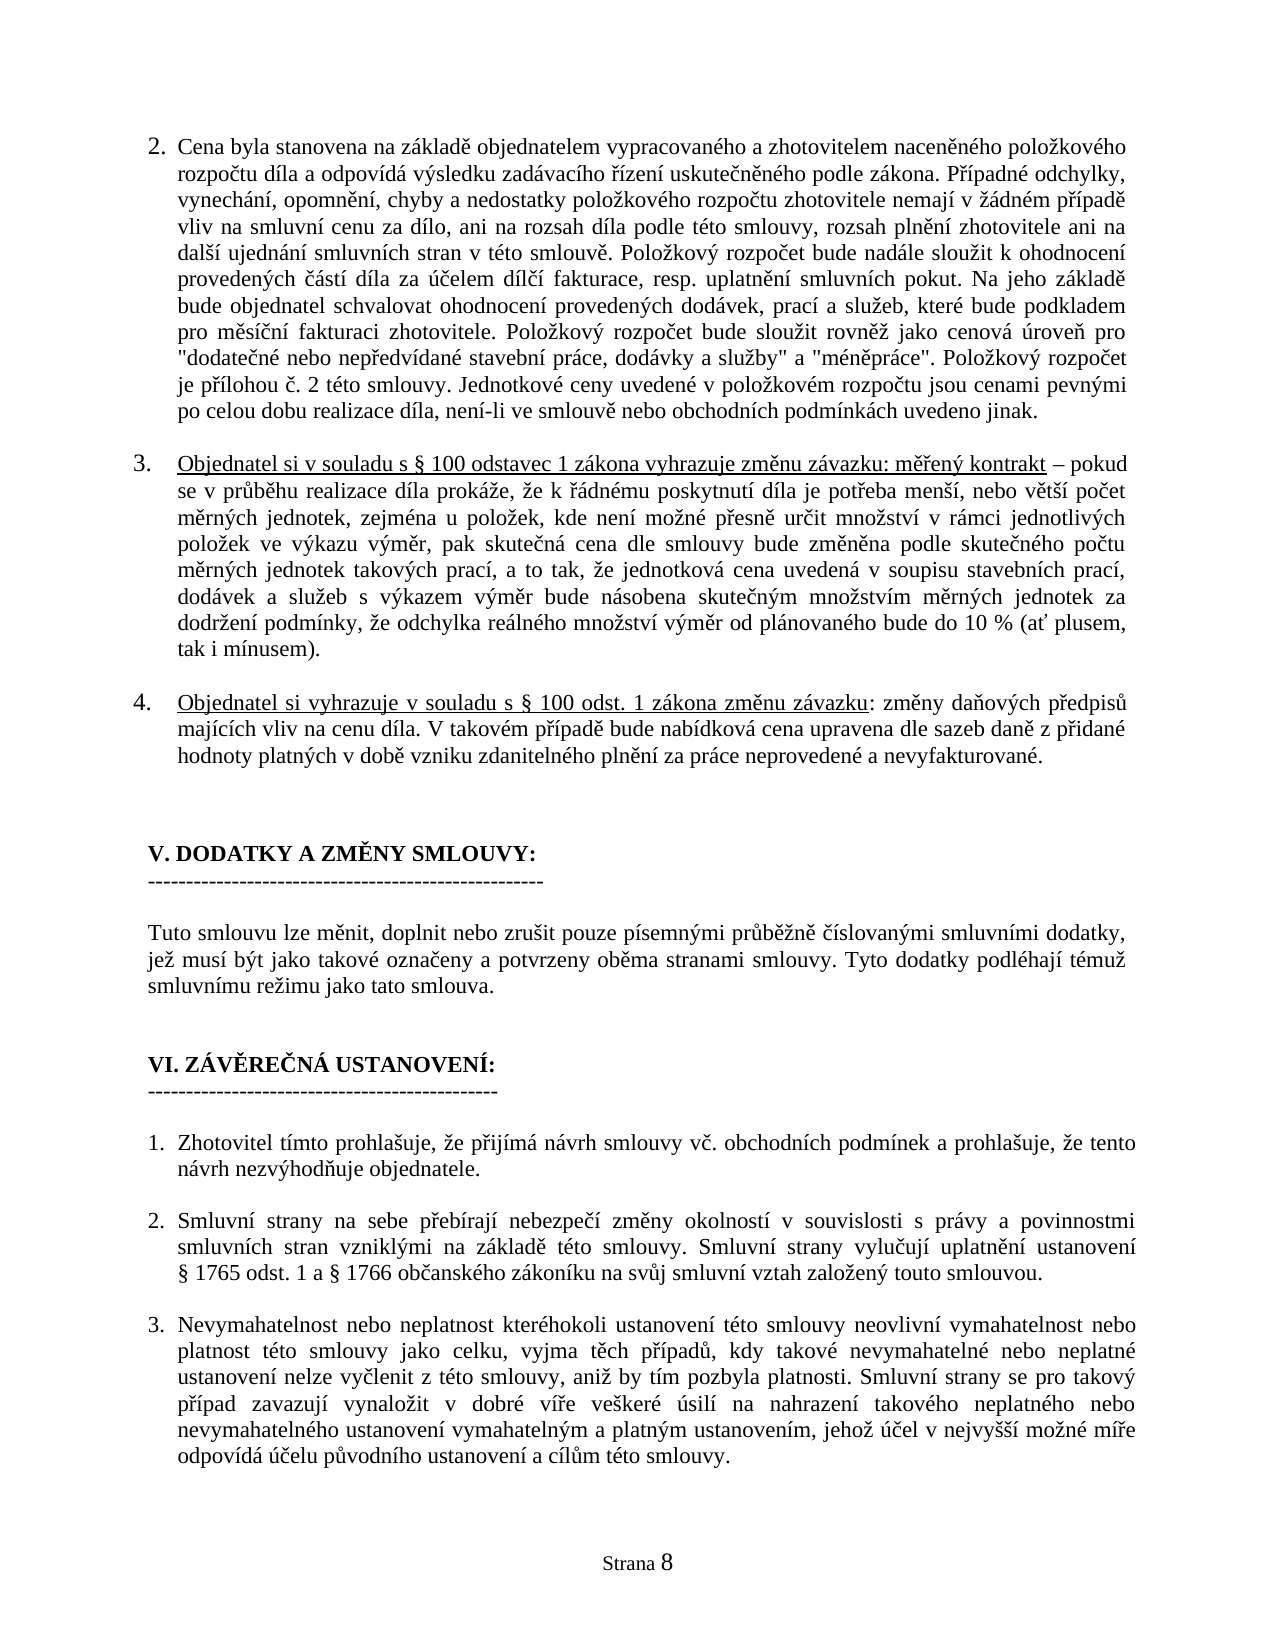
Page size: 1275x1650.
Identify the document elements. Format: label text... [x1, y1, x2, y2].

text Tuto smlouvu lze měnit, doplnit nebo zrušit pouze písemnými průběžně číslovanými smluvními dodatky, jež musí být jako takové označeny a potvrzeny oběma stranami smlouvy. Tyto dodatky podléhají témuž smluvnímu režimu jako tato smlouva. [148, 919, 1127, 998]
subtitle VI. ZÁVĚREČNÁ USTANOVENÍ: [148, 1051, 1127, 1078]
text ---------------------------------------------------- [148, 867, 1127, 893]
list Smluvní strany na sebe přebírají nebezpečí změny okolností v souvislosti s právy a povinnostmi smluvních stran vzniklými na základě této smlouvy. Smluvní strany vylučují uplatnění ustanovení § 1765 odst. 1 a § 1766 občanského zákoníku na svůj smluvní vztah založený touto smlouvou. [148, 1207, 1137, 1286]
list Nevymahatelnost nebo neplatnost kteréhokoli ustanovení této smlouvy neovlivní vymahatelnost nebo platnost této smlouvy jako celku, vyjma těch případů, kdy takové nevymahatelné nebo neplatné ustanovení nelze vyčlenit z této smlouvy, aniž by tím pozbyla platnosti. Smluvní strany se pro takový případ zavazují vynaložit v dobré víře veškeré úsilí na nahrazení takového neplatného nebo nevymahatelného ustanovení vymahatelným a platným ustanovením, jehož účel v nejvyšší možné míře odpovídá účelu původního ustanovení a cílům této smlouvy. [148, 1311, 1137, 1469]
list Objednatel si vyhrazuje v souladu s § 100 odst. 1 zákona změnu závazku: změny daňových předpisů majících vliv na cenu díla. V takovém případě bude nabídková cena upravena dle sazeb daně z přidané hodnoty platných v době vzniku zdanitelného plnění za práce neprovedené a nevyfakturované. [133, 687, 1127, 768]
subtitle V. DODATKY A ZMĚNY SMLOUVY: [148, 840, 1127, 867]
list Zhotovitel tímto prohlašuje, že přijímá návrh smlouvy vč. obchodních podmínek a prohlašuje, že tento návrh nezvýhodňuje objednatele. [148, 1129, 1137, 1182]
text ---------------------------------------------- [148, 1078, 1127, 1104]
list Objednatel si v souladu s § 100 odstavec 1 zákona vyhrazuje změnu závazku: měřený kontrakt – pokud se v průběhu realizace díla prokáže, že k řádnému poskytnutí díla je potřeba menší, nebo větší počet měrných jednotek, zejména u položek, kde není možné přesně určit množství v rámci jednotlivých položek ve výkazu výměr, pak skutečná cena dle smlouvy bude změněna podle skutečného počtu měrných jednotek takových prací, a to tak, že jednotková cena uvedená v soupisu stavebních prací, dodávek a služeb s výkazem výměr bude násobena skutečným množstvím měrných jednotek za dodržení podmínky, že odchylka reálného množství výměr od plánovaného bude do 10 % (ať plusem, tak i mínusem). [133, 448, 1127, 662]
list Cena byla stanovena na základě objednatelem vypracovaného a zhotovitelem naceněného položkového rozpočtu díla a odpovídá výsledku zadávacího řízení uskutečněného podle zákona. Případné odchylky, vynechání, opomnění, chyby a nedostatky položkového rozpočtu zhotovitele nemají v žádném případě vliv na smluvní cenu za dílo, ani na rozsah díla podle této smlouvy, rozsah plnění zhotovitele ani na další ujednání smluvních stran v této smlouvě. Položkový rozpočet bude nadále sloužit k ohodnocení provedených částí díla za účelem dílčí fakturace, resp. uplatnění smluvních pokut. Na jeho základě bude objednatel schvalovat ohodnocení provedených dodávek, prací a služeb, které bude podkladem pro měsíční fakturaci zhotovitele. Položkový rozpočet bude sloužit rovněž jako cenová úroveň pro "dodatečné nebo nepředvídané stavební práce, dodávky a služby" a "méněpráce". Položkový rozpočet je přílohou č. 2 této smlouvy. Jednotkové ceny uvedené v položkovém rozpočtu jsou cenami pevnými po celou dobu realizace díla, není-li ve smlouvě nebo obchodních podmínkách uvedeno jinak. [148, 131, 1127, 423]
